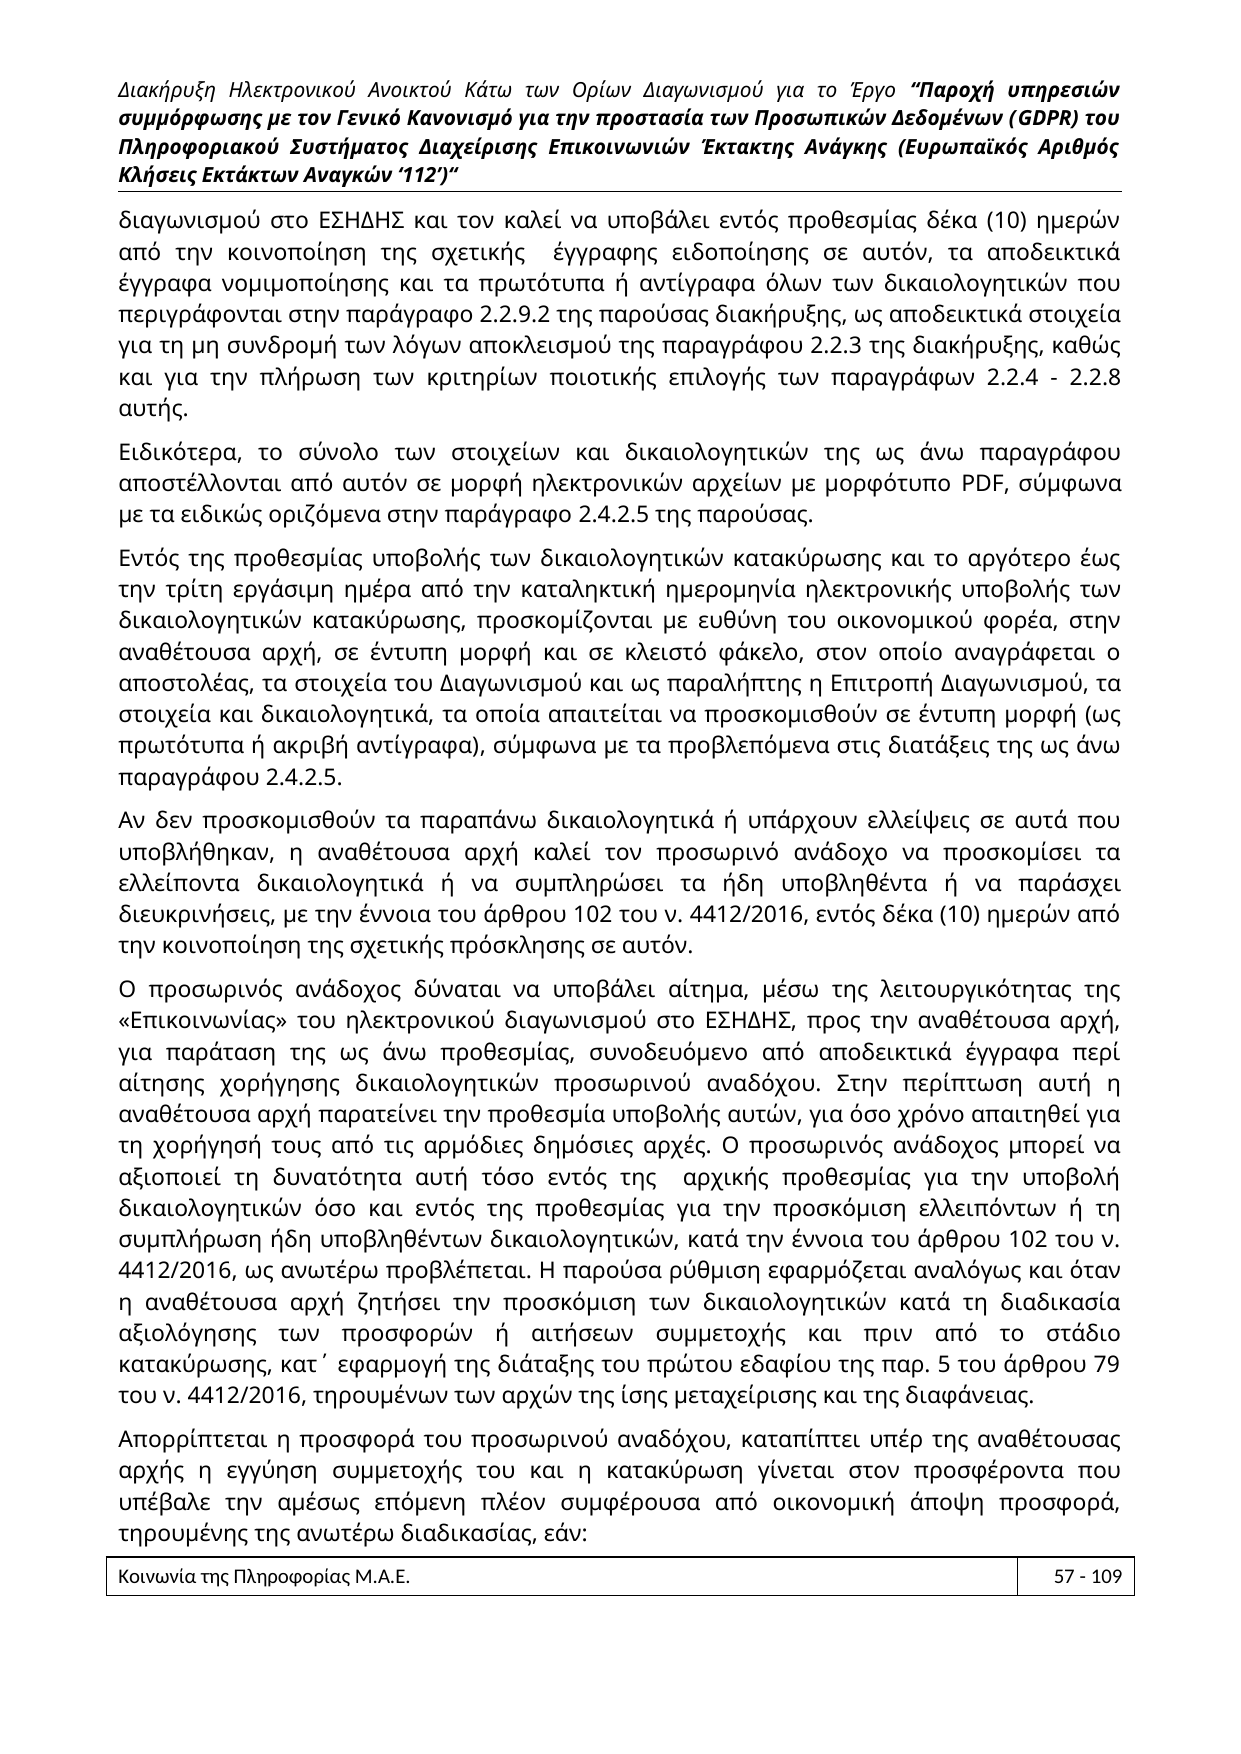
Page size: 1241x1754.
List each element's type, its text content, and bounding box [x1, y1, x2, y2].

text Ο προσωρινός ανάδοχος δύναται να υποβάλει αίτημα, μέσω της λειτουργικότητας της «Επικοινωνίας» του ηλεκτρονικού διαγωνισμού στο ΕΣΗΔΗΣ, προς την αναθέτουσα αρχή, για παράταση της ως άνω προθεσμίας, συνοδευόμενο από αποδεικτικά έγγραφα περί αίτησης χορήγησης δικαιολογητικών προσωρινού αναδόχου. Στην περίπτωση αυτή η αναθέτουσα αρχή παρατείνει την προθεσμία υποβολής αυτών, για όσο χρόνο απαιτηθεί για τη χορήγησή τους από τις αρμόδιες δημόσιες αρχές. Ο προσωρινός ανάδοχος μπορεί να αξιοποιεί τη δυνατότητα αυτή τόσο εντός της αρχικής προθεσμίας για την υποβολή δικαιολογητικών όσο και εντός της προθεσμίας για την προσκόμιση ελλειπόντων ή τη συμπλήρωση ήδη υποβληθέντων δικαιολογητικών, κατά την έννοια του άρθρου 102 του ν. 4412/2016, ως ανωτέρω προβλέπεται. Η παρούσα ρύθμιση εφαρμόζεται αναλόγως και όταν η αναθέτουσα αρχή ζητήσει την προσκόμιση των δικαιολογητικών κατά τη διαδικασία αξιολόγησης των προσφορών ή αιτήσεων συμμετοχής και πριν από το στάδιο κατακύρωσης, κατ΄ εφαρμογή της διάταξης του πρώτου εδαφίου της παρ. 5 του άρθρου 79 του ν. 4412/2016, τηρουμένων των αρχών της ίσης μεταχείρισης και της διαφάνειας. [118, 973, 1122, 1411]
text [118, 204, 1122, 423]
text Εντός της προθεσμίας υποβολής των δικαιολογητικών κατακύρωσης και το αργότερο έως την τρίτη εργάσιμη ημέρα από την καταληκτική ημερομηνία ηλεκτρονικής υποβολής των δικαιολογητικών κατακύρωσης, προσκομίζονται με ευθύνη του οικονομικού φορέα, στην αναθέτουσα αρχή, σε έντυπη μορφή και σε κλειστό φάκελο, στον οποίο αναγράφεται ο αποστολέας, τα στοιχεία του Διαγωνισμού και ως παραλήπτης η Επιτροπή Διαγωνισμού, τα στοιχεία και δικαιολογητικά, τα οποία απαιτείται να προσκομισθούν σε έντυπη μορφή (ως πρωτότυπα ή ακριβή αντίγραφα), σύμφωνα με τα προβλεπόμενα στις διατάξεις της ως άνω παραγράφου 2.4.2.5. [118, 542, 1122, 792]
text Αν δεν προσκομισθούν τα παραπάνω δικαιολογητικά ή υπάρχουν ελλείψεις σε αυτά που υπoβλήθηκαν, η αναθέτουσα αρχή καλεί τον προσωρινό ανάδοχο να προσκομίσει τα ελλείποντα δικαιολογητικά ή να συμπληρώσει τα ήδη υποβληθέντα ή να παράσχει διευκρινήσεις, με την έννοια του άρθρου 102 του ν. 4412/2016, εντός δέκα (10) ημερών από την κοινοποίηση της σχετικής πρόσκλησης σε αυτόν. [118, 804, 1122, 961]
text Απορρίπτεται η προσφορά του προσωρινού αναδόχου, καταπίπτει υπέρ της αναθέτουσας αρχής η εγγύηση συμμετοχής του και η κατακύρωση γίνεται στον προσφέροντα που υπέβαλε την αμέσως επόμενη πλέον συμφέρουσα από οικονομική άποψη προσφορά, τηρουμένης της ανωτέρω διαδικασίας, εάν: [118, 1423, 1122, 1548]
text Ειδικότερα, το σύνολο των στοιχείων και δικαιολογητικών της ως άνω παραγράφου αποστέλλονται από αυτόν σε μορφή ηλεκτρονικών αρχείων με μορφότυπο PDF, σύμφωνα με τα ειδικώς οριζόμενα στην παράγραφο 2.4.2.5 της παρούσας. [118, 436, 1122, 529]
